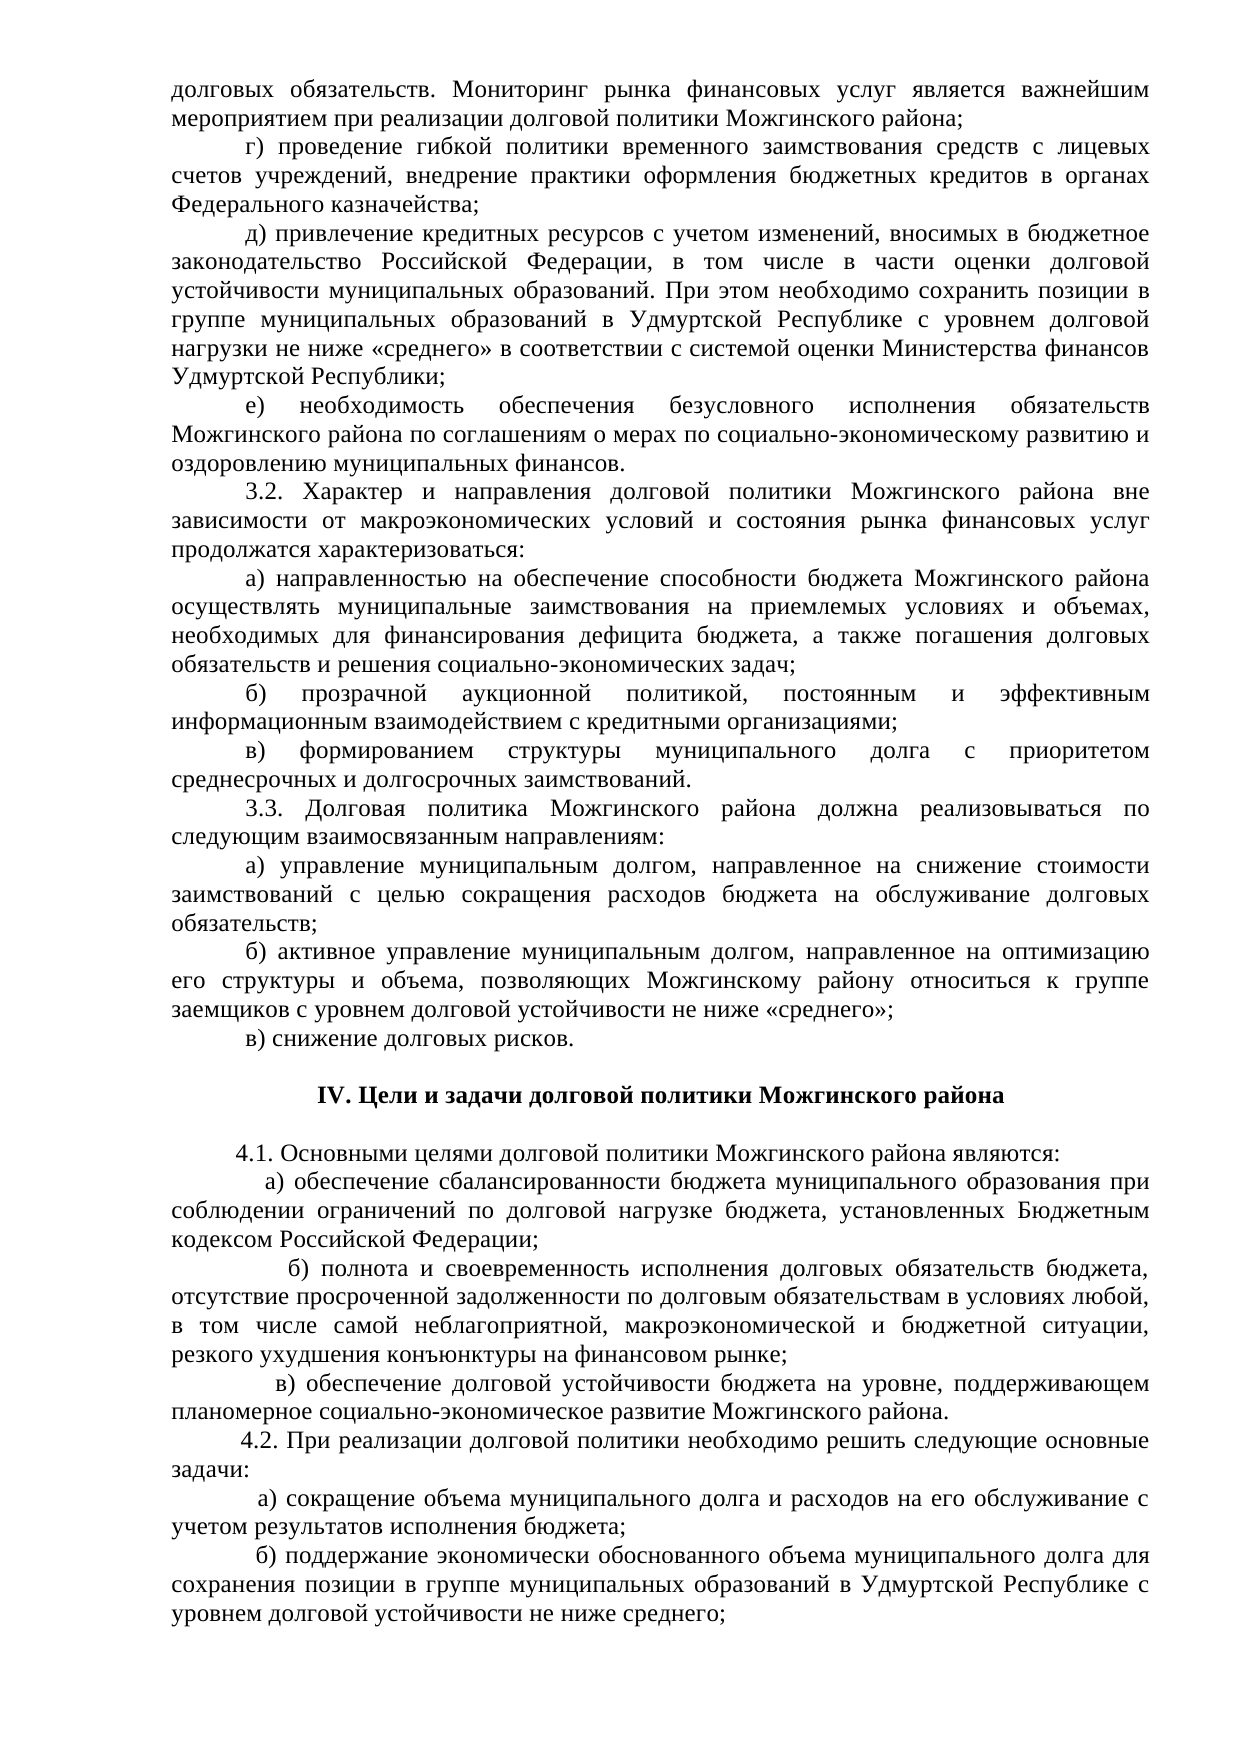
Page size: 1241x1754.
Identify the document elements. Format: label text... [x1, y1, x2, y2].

text в) снижение долговых рисков. [171, 1023, 1152, 1051]
text IV. Цели и задачи долговой политики Можгинского района [171, 1080, 1152, 1109]
text а) управление муниципальным долгом, направленное на снижение стоимости заимствований с целью сокращения расходов бюджета на обслуживание долговых обязательств; [171, 850, 1152, 936]
text е) необходимость обеспечения безусловного исполнения обязательств Можгинского района по соглашениям о мерах по социально-экономическому развитию и оздоровлению муниципальных финансов. [171, 390, 1152, 476]
text а) обеспечение сбалансированности бюджета муниципального образования при соблюдении ограничений по долговой нагрузке бюджета, установленных Бюджетным кодексом Российской Федерации; [171, 1166, 1152, 1253]
text а) сокращение объема муниципального долга и расходов на его обслуживание с учетом результатов исполнения бюджета; [171, 1483, 1152, 1540]
text б) прозрачной аукционной политикой, постоянным и эффективным информационным взаимодействием с кредитными организациями; [171, 678, 1152, 735]
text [171, 74, 1152, 131]
text 4.1. Основными целями долговой политики Можгинского района являются: [171, 1109, 1152, 1166]
text 3.3. Долговая политика Можгинского района должна реализовываться по следующим взаимосвязанным направлениям: [171, 793, 1152, 850]
text б) поддержание экономически обоснованного объема муниципального долга для сохранения позиции в группе муниципальных образований в Удмуртской Республике с уровнем долговой устойчивости не ниже среднего; [171, 1540, 1152, 1626]
text б) полнота и своевременность исполнения долговых обязательств бюджета, отсутствие просроченной задолженности по долговым обязательствам в условиях любой, в том числе самой неблагоприятной, макроэкономической и бюджетной ситуации, резкого ухудшения конъюнктуры на финансовом рынке; [171, 1253, 1152, 1368]
text в) формированием структуры муниципального долга с приоритетом среднесрочных и долгосрочных заимствований. [171, 735, 1152, 793]
text 3.2. Характер и направления долговой политики Можгинского района вне зависимости от макроэкономических условий и состояния рынка финансовых услуг продолжатся характеризоваться: [171, 476, 1152, 563]
text а) направленностью на обеспечение способности бюджета Можгинского района осуществлять муниципальные заимствования на приемлемых условиях и объемах, необходимых для финансирования дефицита бюджета, а также погашения долговых обязательств и решения социально-экономических задач; [171, 563, 1152, 678]
text г) проведение гибкой политики временного заимствования средств с лицевых счетов учреждений, внедрение практики оформления бюджетных кредитов в органах Федерального казначейства; [171, 131, 1152, 218]
text 4.2. При реализации долговой политики необходимо решить следующие основные задачи: [171, 1425, 1152, 1483]
text д) привлечение кредитных ресурсов с учетом изменений, вносимых в бюджетное законодательство Российской Федерации, в том числе в части оценки долговой устойчивости муниципальных образований. При этом необходимо сохранить позиции в группе муниципальных образований в Удмуртской Республике с уровнем долговой нагрузки не ниже «среднего» в соответствии с системой оценки Министерства финансов Удмуртской Республики; [171, 218, 1152, 390]
text б) активное управление муниципальным долгом, направленное на оптимизацию его структуры и объема, позволяющих Можгинскому району относиться к группе заемщиков с уровнем долговой устойчивости не ниже «среднего»; [171, 936, 1152, 1023]
text в) обеспечение долговой устойчивости бюджета на уровне, поддерживающем планомерное социально-экономическое развитие Можгинского района. [171, 1368, 1152, 1425]
